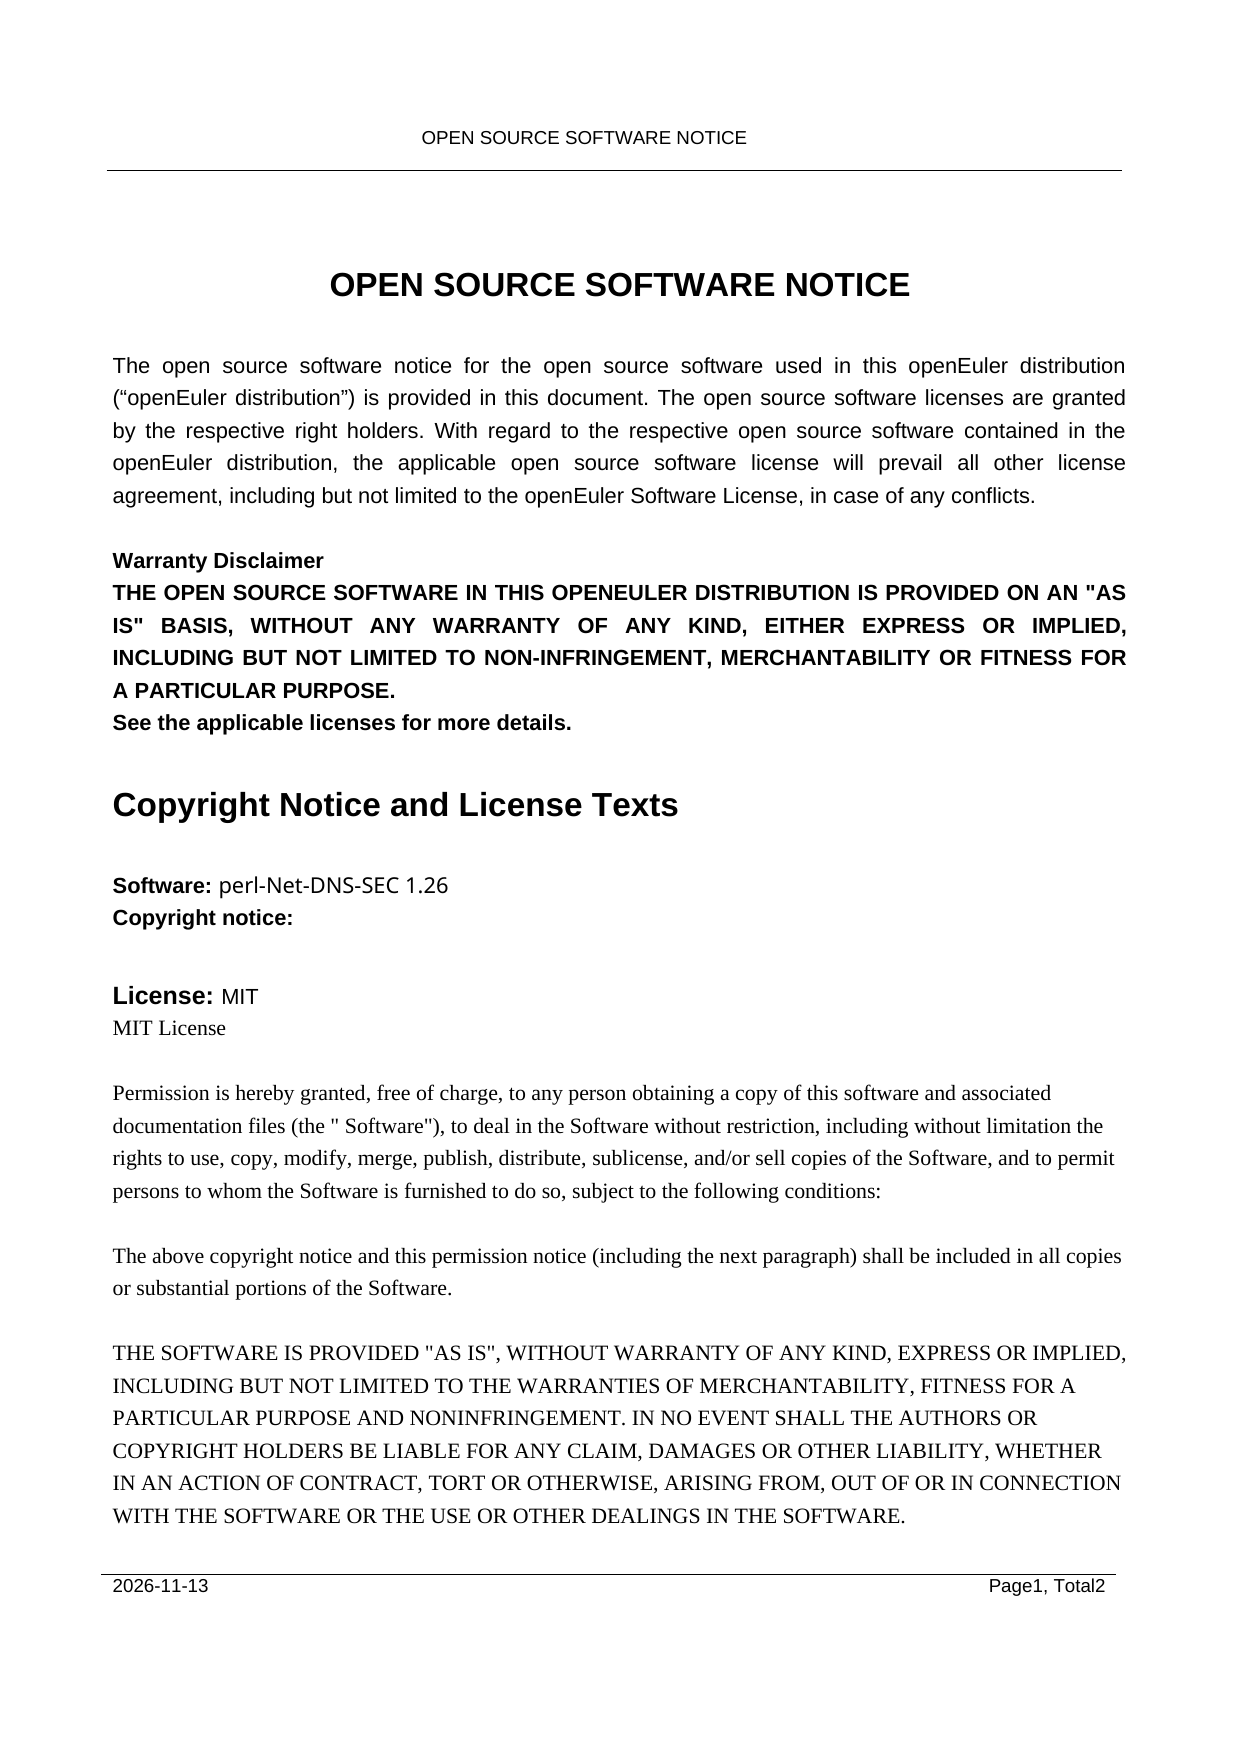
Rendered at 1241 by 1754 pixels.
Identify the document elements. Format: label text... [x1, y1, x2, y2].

text Copyright Notice and License Texts [112, 771, 1128, 836]
text THE OPEN SOURCE SOFTWARE IN THIS OPENEULER DISTRIBUTION IS PROVIDED ON AN "AS IS" BASIS, WITHOUT ANY WARRANTY OF ANY KIND, EITHER EXPRESS OR IMPLIED, INCLUDING BUT NOT LIMITED TO NON-INFRINGEMENT, MERCHANTABILITY OR FITNESS FOR A PARTICULAR PURPOSE. See the applicable licenses for more details. [112, 576, 1128, 739]
text OPEN SOURCE SOFTWARE NOTICE [112, 251, 1128, 316]
text The open source software notice for the open source software used in this openEuler distribution (“openEuler distribution”) is provided in this document. The open source software licenses are granted by the respective right holders. With regard to the respective open source software contained in the openEuler distribution, the applicable open source software license will prevail all other license agreement, including but not limited to the openEuler Software License, in case of any conflicts. [112, 349, 1128, 511]
text MIT License Permission is hereby granted, free of charge, to any person obtaining a copy of this software and associated documentation files (the " Software"), to deal in the Software without restriction, including without limitation the rights to use, copy, modify, merge, publish, distribute, sublicense, and/or sell copies of the Software, and to permit persons to whom the Software is furnished to do so, subject to the following conditions: The above copyright notice and this permission notice (including the next paragraph) shall be included in all copies or substantial portions of the Software. THE SOFTWARE IS PROVIDED "AS IS", WITHOUT WARRANTY OF ANY KIND, EXPRESS OR IMPLIED, INCLUDING BUT NOT LIMITED TO THE WARRANTIES OF MERCHANTABILITY, FITNESS FOR A PARTICULAR PURPOSE AND NONINFRINGEMENT. IN NO EVENT SHALL THE AUTHORS OR COPYRIGHT HOLDERS BE LIABLE FOR ANY CLAIM, DAMAGES OR OTHER LIABILITY, WHETHER IN AN ACTION OF CONTRACT, TORT OR OTHERWISE, ARISING FROM, OUT OF OR IN CONNECTION WITH THE SOFTWARE OR THE USE OR OTHER DEALINGS IN THE SOFTWARE. [112, 1012, 1128, 1564]
text Copyright notice: [112, 901, 1128, 934]
title Software: perl-Net-DNS-SEC 1.26 [112, 869, 1128, 901]
text License: MIT [112, 979, 1128, 1012]
text Warranty Disclaimer [112, 544, 1128, 576]
